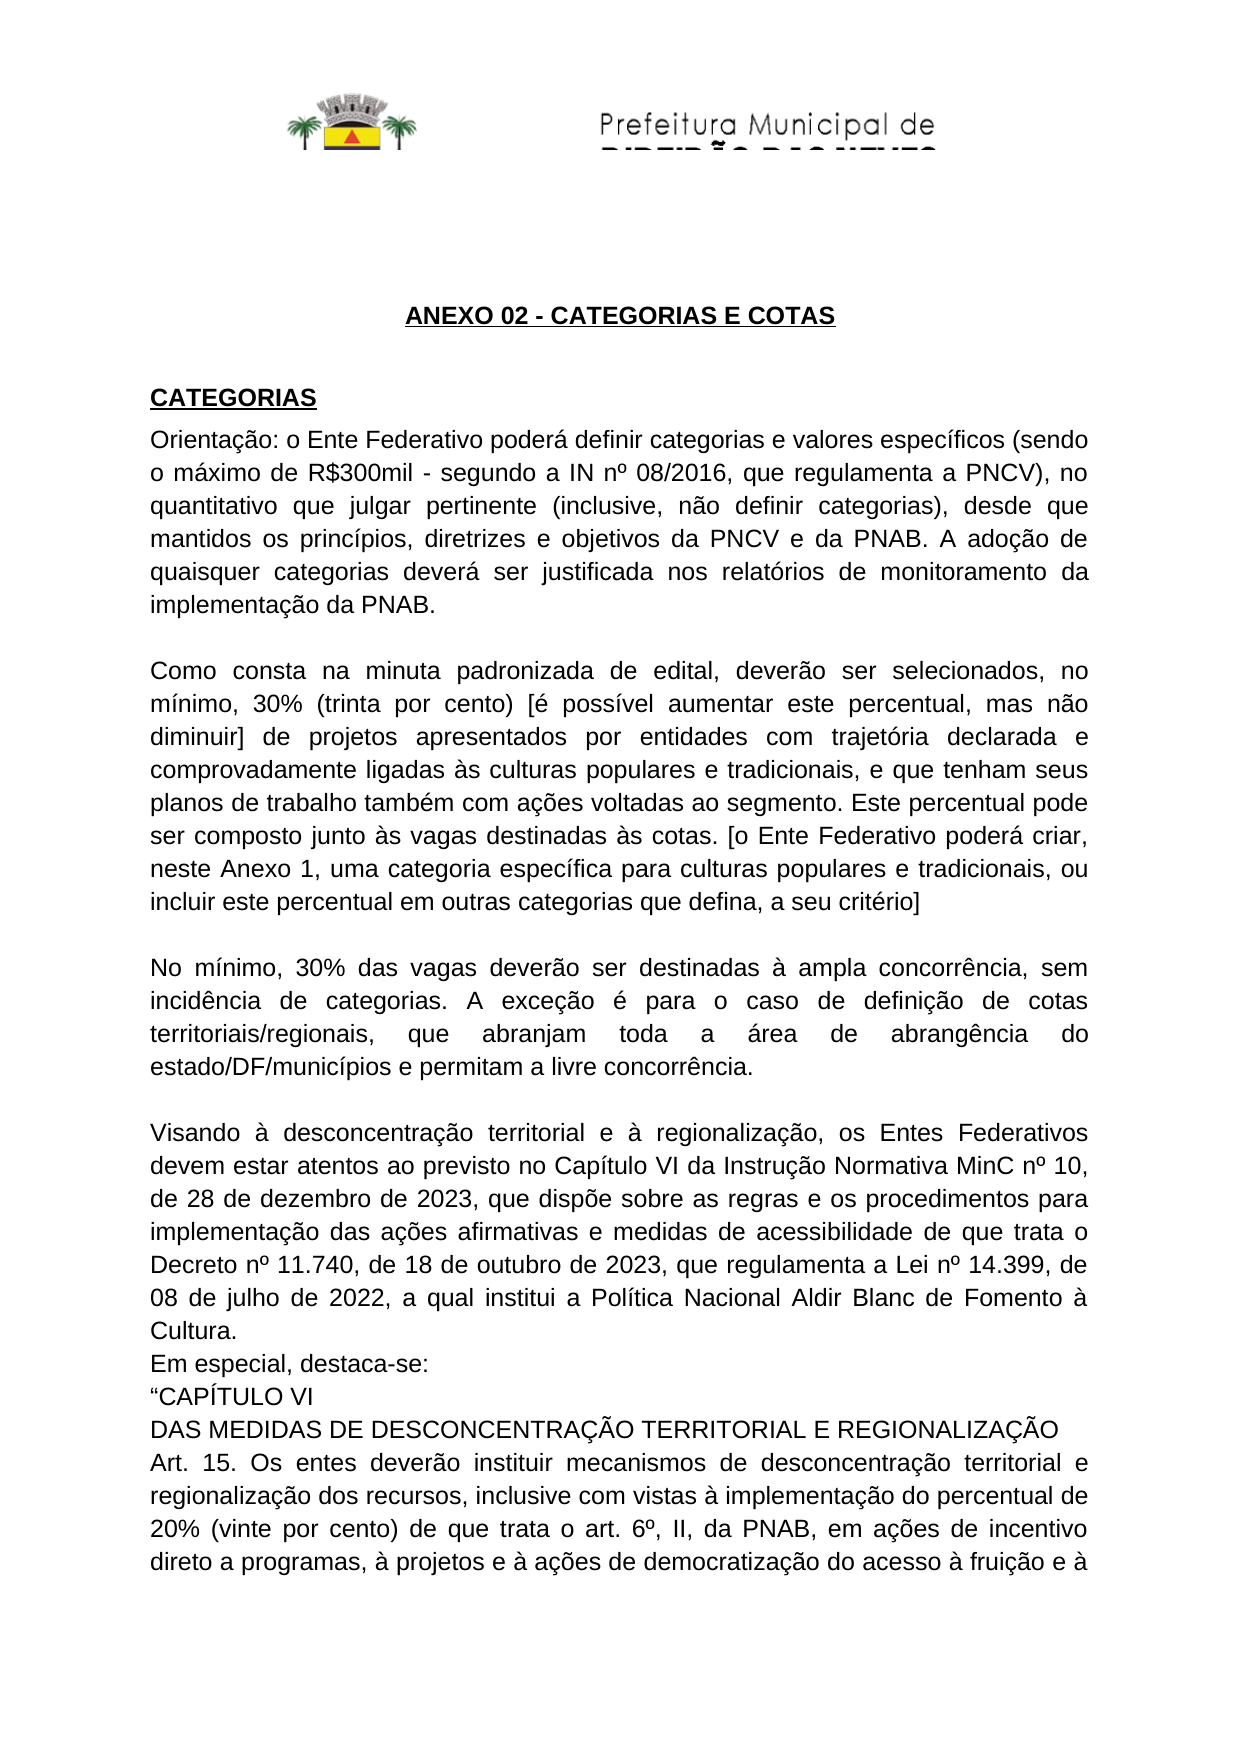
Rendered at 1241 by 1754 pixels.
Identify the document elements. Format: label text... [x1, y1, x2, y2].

text Orientação: o Ente Federativo poderá definir categorias e valores específicos (sendo o máximo de R$300mil - segundo a IN nº 08/2016, que regulamenta a PNCV), no quantitativo que julgar pertinente (inclusive, não definir categorias), desde que mantidos os princípios, diretrizes e objetivos da PNCV e da PNAB. A adoção de quaisquer categorias deverá ser justificada nos relatórios de monitoramento da implementação da PNAB. [150, 425, 1090, 618]
text Em especial, destaca-se: [150, 1349, 1090, 1378]
text “CAPÍTULO VI [150, 1382, 1090, 1411]
text DAS MEDIDAS DE DESCONCENTRAÇÃO TERRITORIAL E REGIONALIZAÇÃO [150, 1415, 1090, 1444]
text No mínimo, 30% das vagas deverão ser destinadas à ampla concorrência, sem incidência de categorias. A exceção é para o caso de definição de cotas territoriais/regionais, que abranjam toda a área de abrangência do estado/DF/municípios e permitam a livre concorrência. [150, 953, 1090, 1081]
text ANEXO 02 - CATEGORIAS E COTAS [150, 301, 1090, 330]
picture [224, 75, 1016, 150]
text Visando à desconcentração territorial e à regionalização, os Entes Federativos devem estar atentos ao previsto no Capítulo VI da Instrução Normativa MinC nº 10, de 28 de dezembro de 2023, que dispõe sobre as regras e os procedimentos para implementação das ações afirmativas e medidas de acessibilidade de que trata o Decreto nº 11.740, de 18 de outubro de 2023, que regulamenta a Lei nº 14.399, de 08 de julho de 2022, a qual institui a Política Nacional Aldir Blanc de Fomento à Cultura. [150, 1118, 1090, 1345]
text CATEGORIAS [150, 383, 1090, 412]
text Como consta na minuta padronizada de edital, deverão ser selecionados, no mínimo, 30% (trinta por cento) [é possível aumentar este percentual, mas não diminuir] de projetos apresentados por entidades com trajetória declarada e comprovadamente ligadas às culturas populares e tradicionais, e que tenham seus planos de trabalho também com ações voltadas ao segmento. Este percentual pode ser composto junto às vagas destinadas às cotas. [o Ente Federativo poderá criar, neste Anexo 1, uma categoria específica para culturas populares e tradicionais, ou incluir este percentual em outras categorias que defina, a seu critério] [150, 656, 1090, 916]
